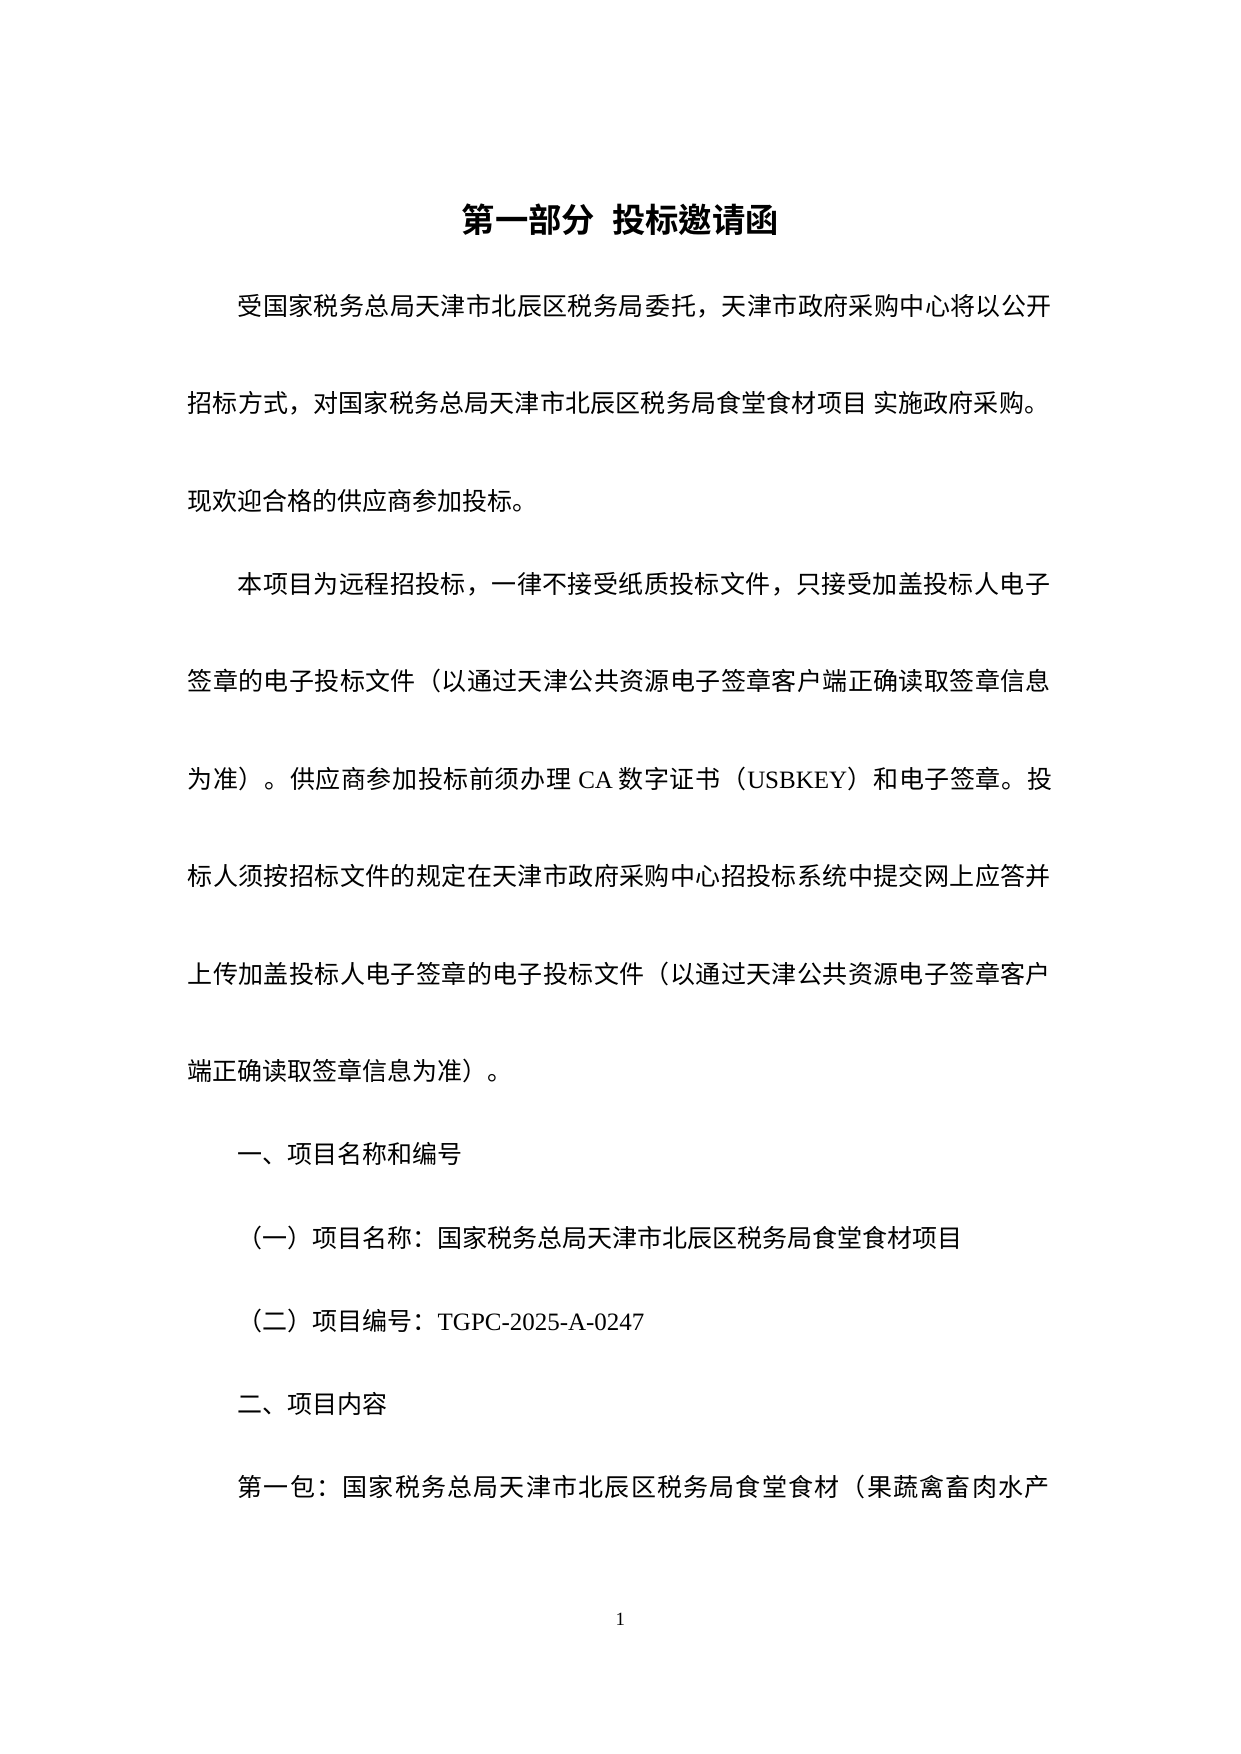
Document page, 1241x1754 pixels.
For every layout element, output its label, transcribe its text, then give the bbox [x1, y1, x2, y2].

text （一）项目名称：国家税务总局天津市北辰区税务局食堂食材项目 [187, 1204, 1053, 1269]
text （二）项目编号：TGPC-2025-A-0247 [187, 1287, 1053, 1352]
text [187, 1453, 1053, 1518]
text 受国家税务总局天津市北辰区税务局委托，天津市政府采购中心将以公开招标方式，对国家税务总局天津市北辰区税务局食堂食材项目 实施政府采购。现欢迎合格的供应商参加投标。 [187, 272, 1053, 532]
text 本项目为远程招投标，一律不接受纸质投标文件，只接受加盖投标人电子签章的电子投标文件（以通过天津公共资源电子签章客户端正确读取签章信息为准）。供应商参加投标前须办理CA数字证书（USBKEY）和电子签章。投标人须按招标文件的规定在天津市政府采购中心招投标系统中提交网上应答并上传加盖投标人电子签章的电子投标文件（以通过天津公共资源电子签章客户端正确读取签章信息为准）。 [187, 550, 1053, 1102]
text 二、项目内容 [187, 1370, 1053, 1435]
subtitle 第一部分 投标邀请函 [187, 187, 1053, 252]
text 一、项目名称和编号 [187, 1121, 1053, 1186]
